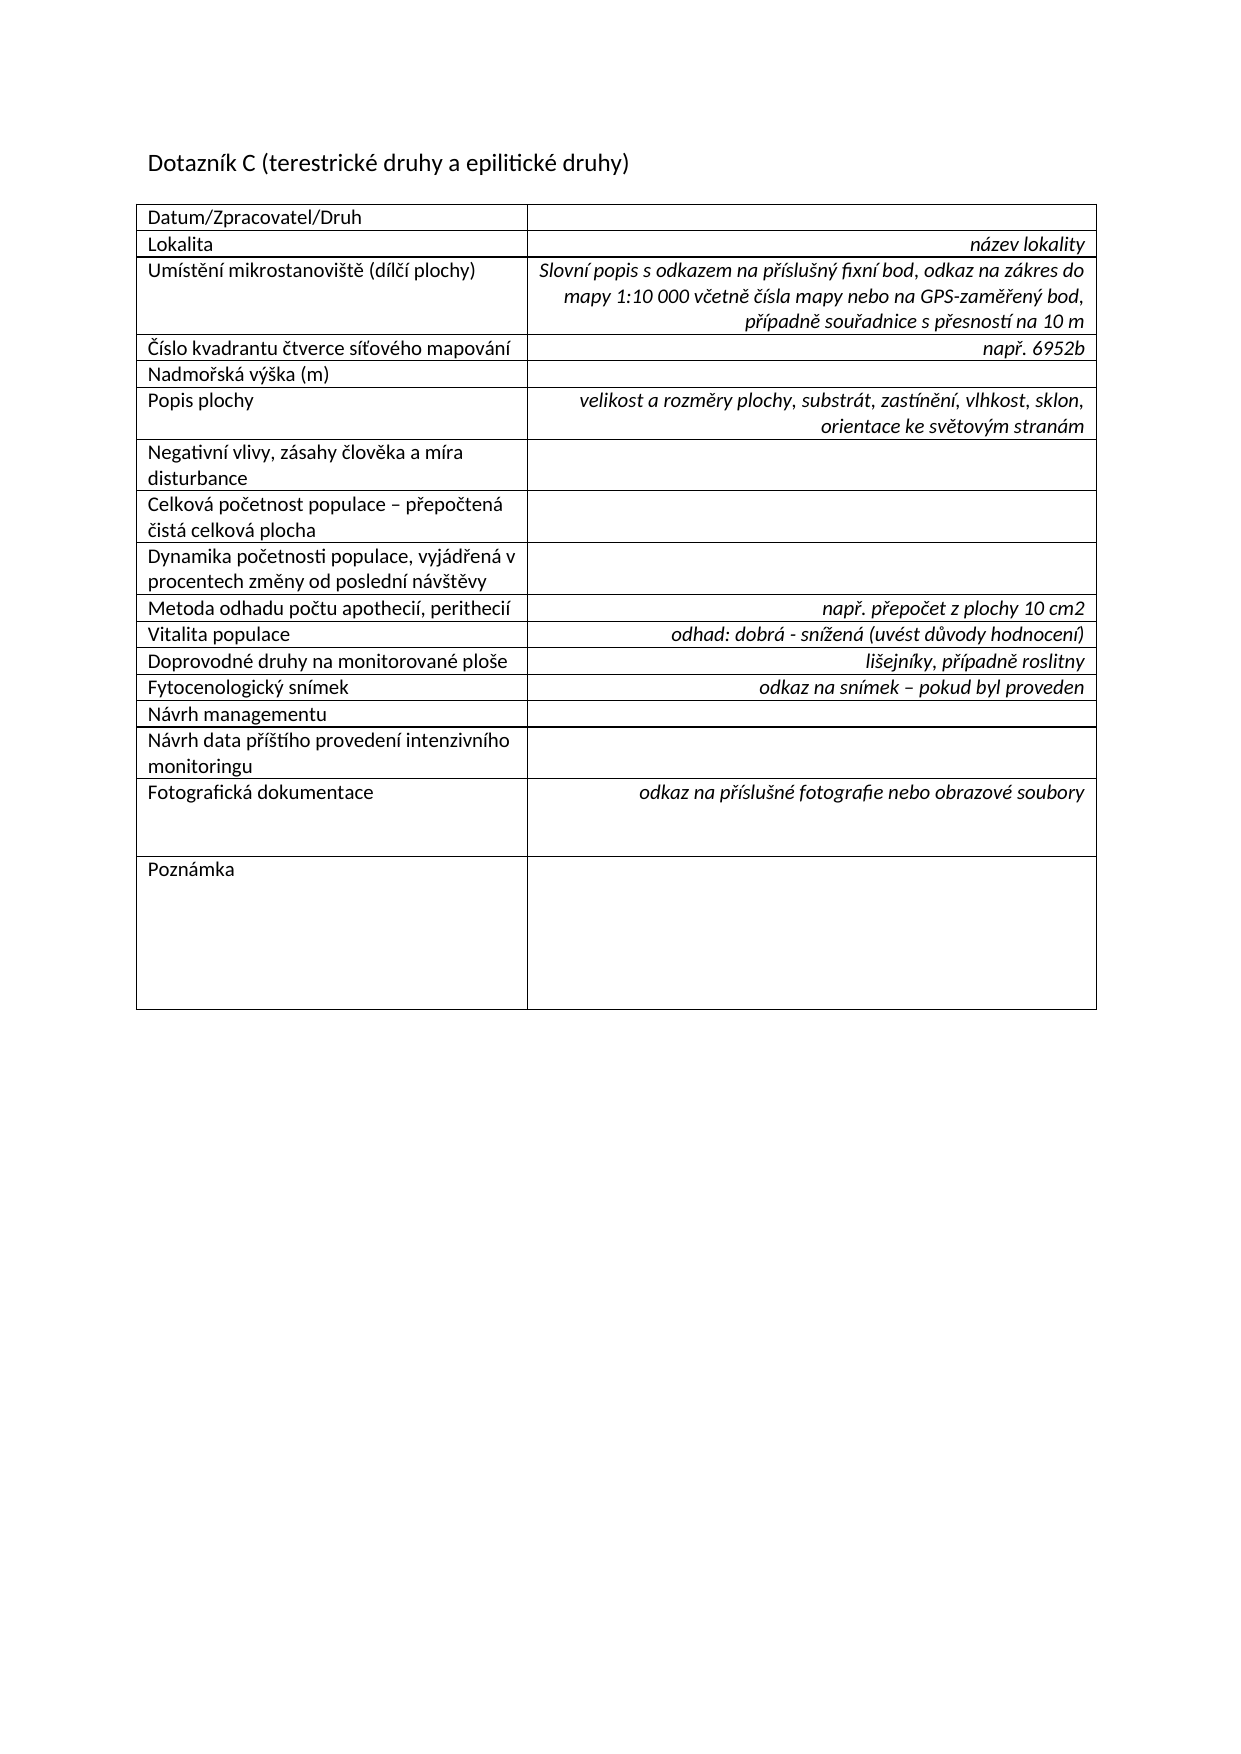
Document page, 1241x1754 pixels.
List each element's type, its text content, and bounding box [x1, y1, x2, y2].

table_cell [528, 857, 1096, 1009]
table_cell název lokality [528, 231, 1096, 256]
table_cell Návrh data příštího provedení intenzivního monitoringu [137, 728, 527, 778]
table_cell odkaz na příslušné fotografie nebo obrazové soubory [528, 779, 1096, 856]
table_cell Číslo kvadrantu čtverce síťového mapování [137, 335, 527, 360]
table_header Datum/Zpracovatel/Druh [137, 205, 527, 230]
table_cell např. 6952b [528, 335, 1096, 360]
table_header [528, 205, 1096, 230]
text Dotazník C (terestrické druhy a epilitické druhy) [148, 148, 1093, 178]
table_cell [528, 361, 1096, 387]
table_cell Lokalita [137, 231, 527, 256]
table_cell Popis plochy [137, 388, 527, 438]
table_cell Poznámka [137, 857, 527, 1009]
table_cell [528, 491, 1096, 542]
table_cell odhad: dobrá - snížená (uvést důvody hodnocení) [528, 622, 1096, 647]
table_cell Fotografická dokumentace [137, 779, 527, 856]
table_cell [528, 701, 1096, 726]
table_cell Fytocenologický snímek [137, 675, 527, 700]
table_cell [528, 728, 1096, 778]
table_cell velikost a rozměry plochy, substrát, zastínění, vlhkost, sklon, orientace ke světovým stranám [528, 388, 1096, 438]
table_cell Vitalita populace [137, 622, 527, 647]
table_cell lišejníky, případně roslitny [528, 648, 1096, 673]
table_cell Návrh managementu [137, 701, 527, 726]
table_cell Celková početnost populace – přepočtená čistá celková plocha [137, 491, 527, 542]
table_cell Doprovodné druhy na monitorované ploše [137, 648, 527, 673]
table_cell Metoda odhadu počtu apothecií, perithecií [137, 595, 527, 621]
table_cell Nadmořská výška (m) [137, 361, 527, 387]
table_cell např. přepočet z plochy 10 cm2 [528, 595, 1096, 621]
table_cell [528, 440, 1096, 490]
table_cell Umístění mikrostanoviště (dílčí plochy) [137, 258, 527, 334]
table_cell [528, 543, 1096, 594]
table_cell odkaz na snímek – pokud byl proveden [528, 675, 1096, 700]
table_cell Dynamika početnosti populace, vyjádřená v procentech změny od poslední návštěvy [137, 543, 527, 594]
table_cell Negativní vlivy, zásahy člověka a míra disturbance [137, 440, 527, 490]
table_cell Slovní popis s odkazem na příslušný fixní bod, odkaz na zákres do mapy 1:10 000 včetně čísla mapy nebo na GPS-zaměřený bod, případně souřadnice s přesností na 10 m [528, 258, 1096, 334]
